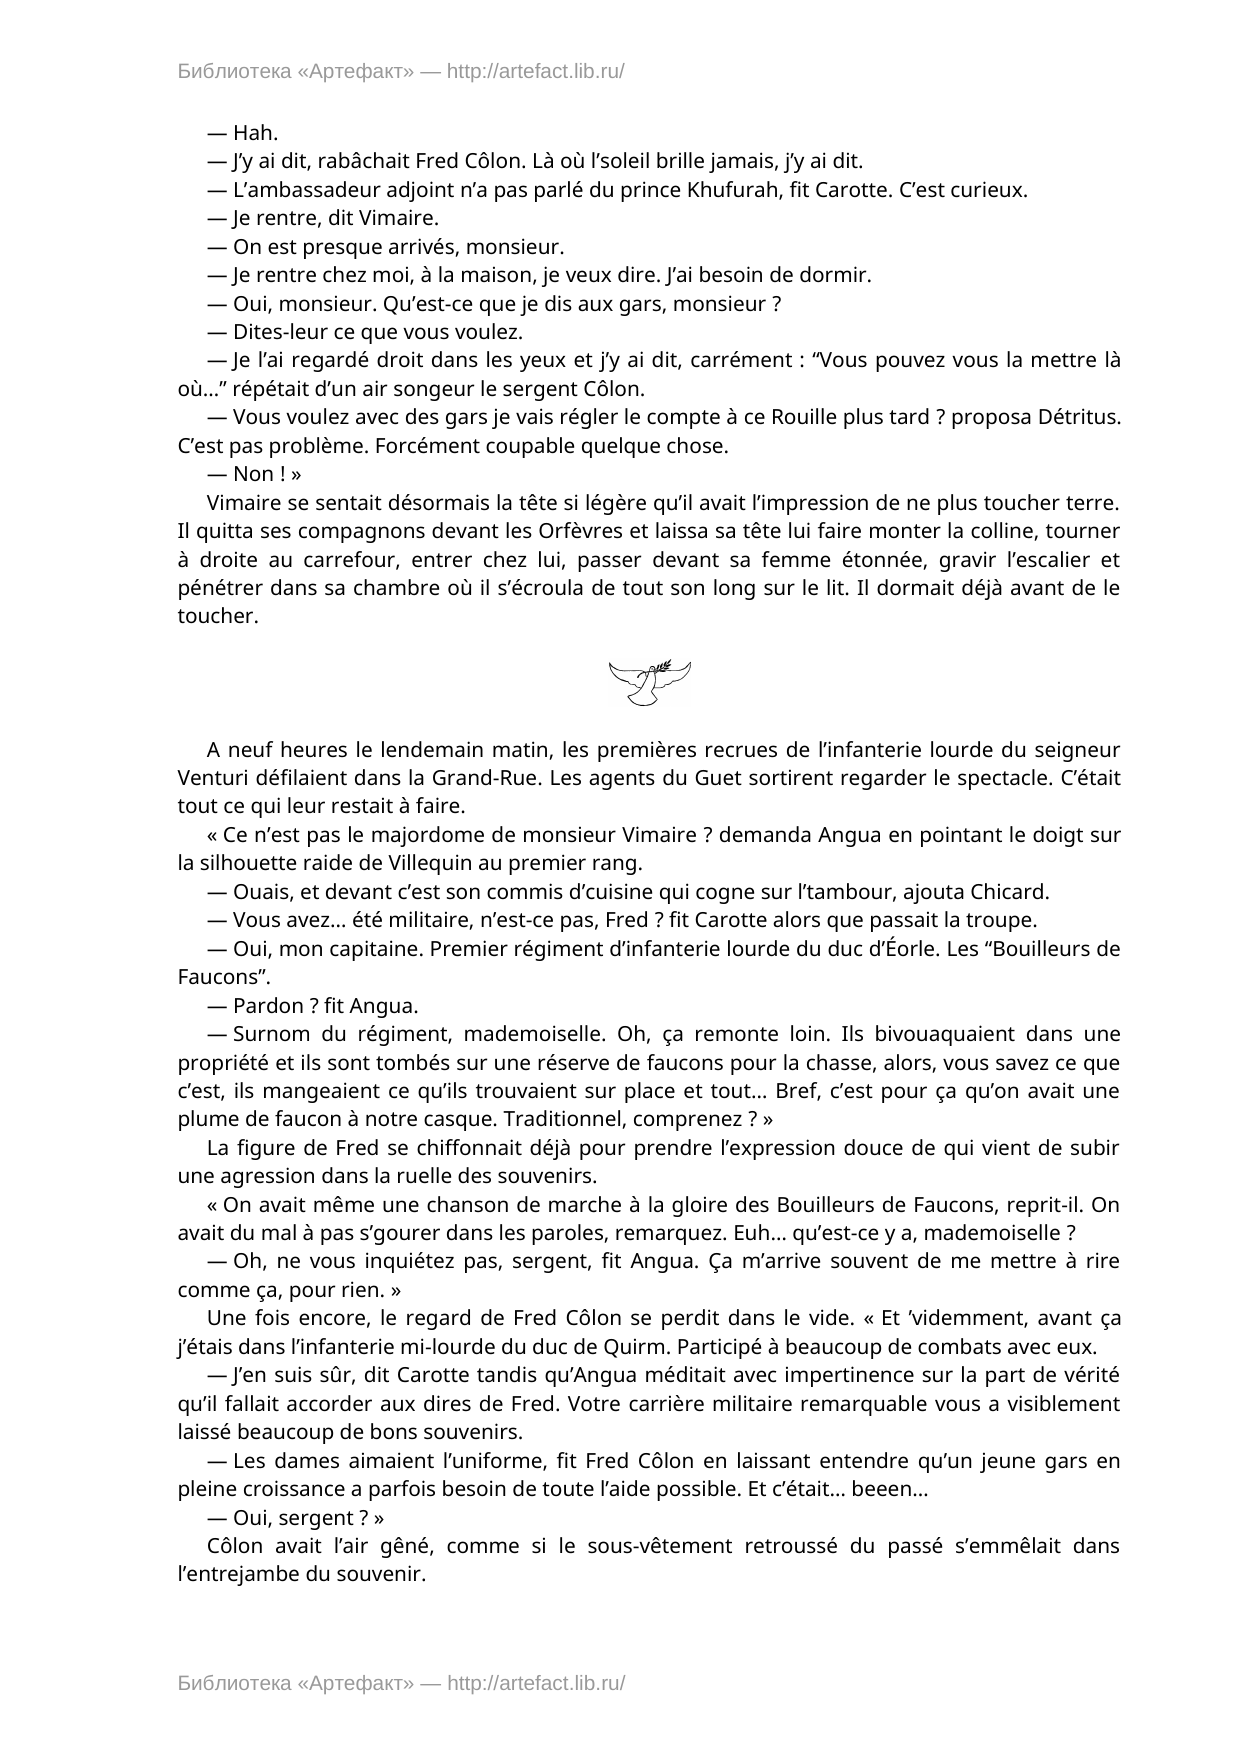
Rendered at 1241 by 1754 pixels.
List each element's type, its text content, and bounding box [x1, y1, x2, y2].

text — Oui, sergent ? » [177, 1503, 1122, 1531]
text — Ouais, et devant c’est son commis d’cuisine qui cogne sur l’tambour, ajouta Chicard. [177, 877, 1122, 905]
text — Surnom du régiment, mademoiselle. Oh, ça remonte loin. Ils bivouaquaient dans une propriété et ils sont tombés sur une réserve de faucons pour la chasse, alors, vous savez ce que c’est, ils mangeaient ce qu’ils trouvaient sur place et tout… Bref, c’est pour ça qu’on avait une plume de faucon à notre casque. Traditionnel, comprenez ? » [177, 1019, 1122, 1133]
text — Dites-leur ce que vous voulez. [177, 317, 1122, 346]
text Côlon avait l’air gêné, comme si le sous-vêtement retroussé du passé s’emmêlait dans l’entrejambe du souvenir. [177, 1531, 1122, 1588]
text Une fois encore, le regard de Fred Côlon se perdit dans le vide. « Et ’videmment, avant ça j’étais dans l’infanterie mi-lourde du duc de Quirm. Participé à beaucoup de combats avec eux. [177, 1303, 1122, 1360]
text — Oh, ne vous inquiétez pas, sergent, fit Angua. Ça m’arrive souvent de me mettre à rire comme ça, pour rien. » [177, 1247, 1122, 1303]
text — J’en suis sûr, dit Carotte tandis qu’Angua méditait avec impertinence sur la part de vérité qu’il fallait accorder aux dires de Fred. Votre carrière militaire remarquable vous a visiblement laissé beaucoup de bons souvenirs. [177, 1360, 1122, 1446]
text La figure de Fred se chiffonnait déjà pour prendre l’expression douce de qui vient de subir une agression dans la ruelle des souvenirs. [177, 1133, 1122, 1190]
text — J’y ai dit, rabâchait Fred Côlon. Là où l’soleil brille jamais, j’y ai dit. [177, 147, 1122, 175]
text — Pardon ? fit Angua. [177, 991, 1122, 1019]
text A neuf heures le lendemain matin, les premières recrues de l’infanterie lourde du seigneur Venturi défilaient dans la Grand-Rue. Les agents du Guet sortirent regarder le spectacle. C’était tout ce qui leur restait à faire. [177, 735, 1122, 820]
text — Je rentre, dit Vimaire. [177, 203, 1122, 232]
text — Les dames aimaient l’uniforme, fit Fred Côlon en laissant entendre qu’un jeune gars en pleine croissance a parfois besoin de toute l’aide possible. Et c’était… beeen… [177, 1446, 1122, 1503]
text — L’ambassadeur adjoint n’a pas parlé du prince Khufurah, fit Carotte. C’est curieux. [177, 175, 1122, 203]
text — Vous avez… été militaire, n’est-ce pas, Fred ? fit Carotte alors que passait la troupe. [177, 905, 1122, 934]
text Vimaire se sentait désormais la tête si légère qu’il avait l’impression de ne plus toucher terre. Il quitta ses compagnons devant les Orfèvres et laissa sa tête lui faire monter la colline, tourner à droite au carrefour, entrer chez lui, passer devant sa femme étonnée, gravir l’escalier et pénétrer dans sa chambre où il s’écroula de tout son long sur le lit. Il dormait déjà avant de le toucher. [177, 488, 1122, 630]
text « Ce n’est pas le majordome de monsieur Vimaire ? demanda Angua en pointant le doigt sur la silhouette raide de Villequin au premier rang. [177, 820, 1122, 877]
text — Oui, mon capitaine. Premier régiment d’infanterie lourde du duc d’Éorle. Les “Bouilleurs de Faucons”. [177, 934, 1122, 991]
text — Oui, monsieur. Qu’est-ce que je dis aux gars, monsieur ? [177, 289, 1122, 317]
text — Hah. [177, 118, 1122, 147]
text — Vous voulez avec des gars je vais régler le compte à ce Rouille plus tard ? proposa Détritus. C’est pas problème. Forcément coupable quelque chose. [177, 402, 1122, 459]
text — Non ! » [177, 459, 1122, 488]
text — Je l’ai regardé droit dans les yeux et j’y ai dit, carrément : “Vous pouvez vous la mettre là où…” répétait d’un air songeur le sergent Côlon. [177, 346, 1122, 402]
text « On avait même une chanson de marche à la gloire des Bouilleurs de Faucons, reprit-il. On avait du mal à pas s’gourer dans les paroles, remarquez. Euh… qu’est-ce y a, mademoiselle ? [177, 1190, 1122, 1247]
text — On est presque arrivés, monsieur. [177, 232, 1122, 260]
text — Je rentre chez moi, à la maison, je veux dire. J’ai besoin de dormir. [177, 260, 1122, 289]
picture [608, 658, 692, 707]
